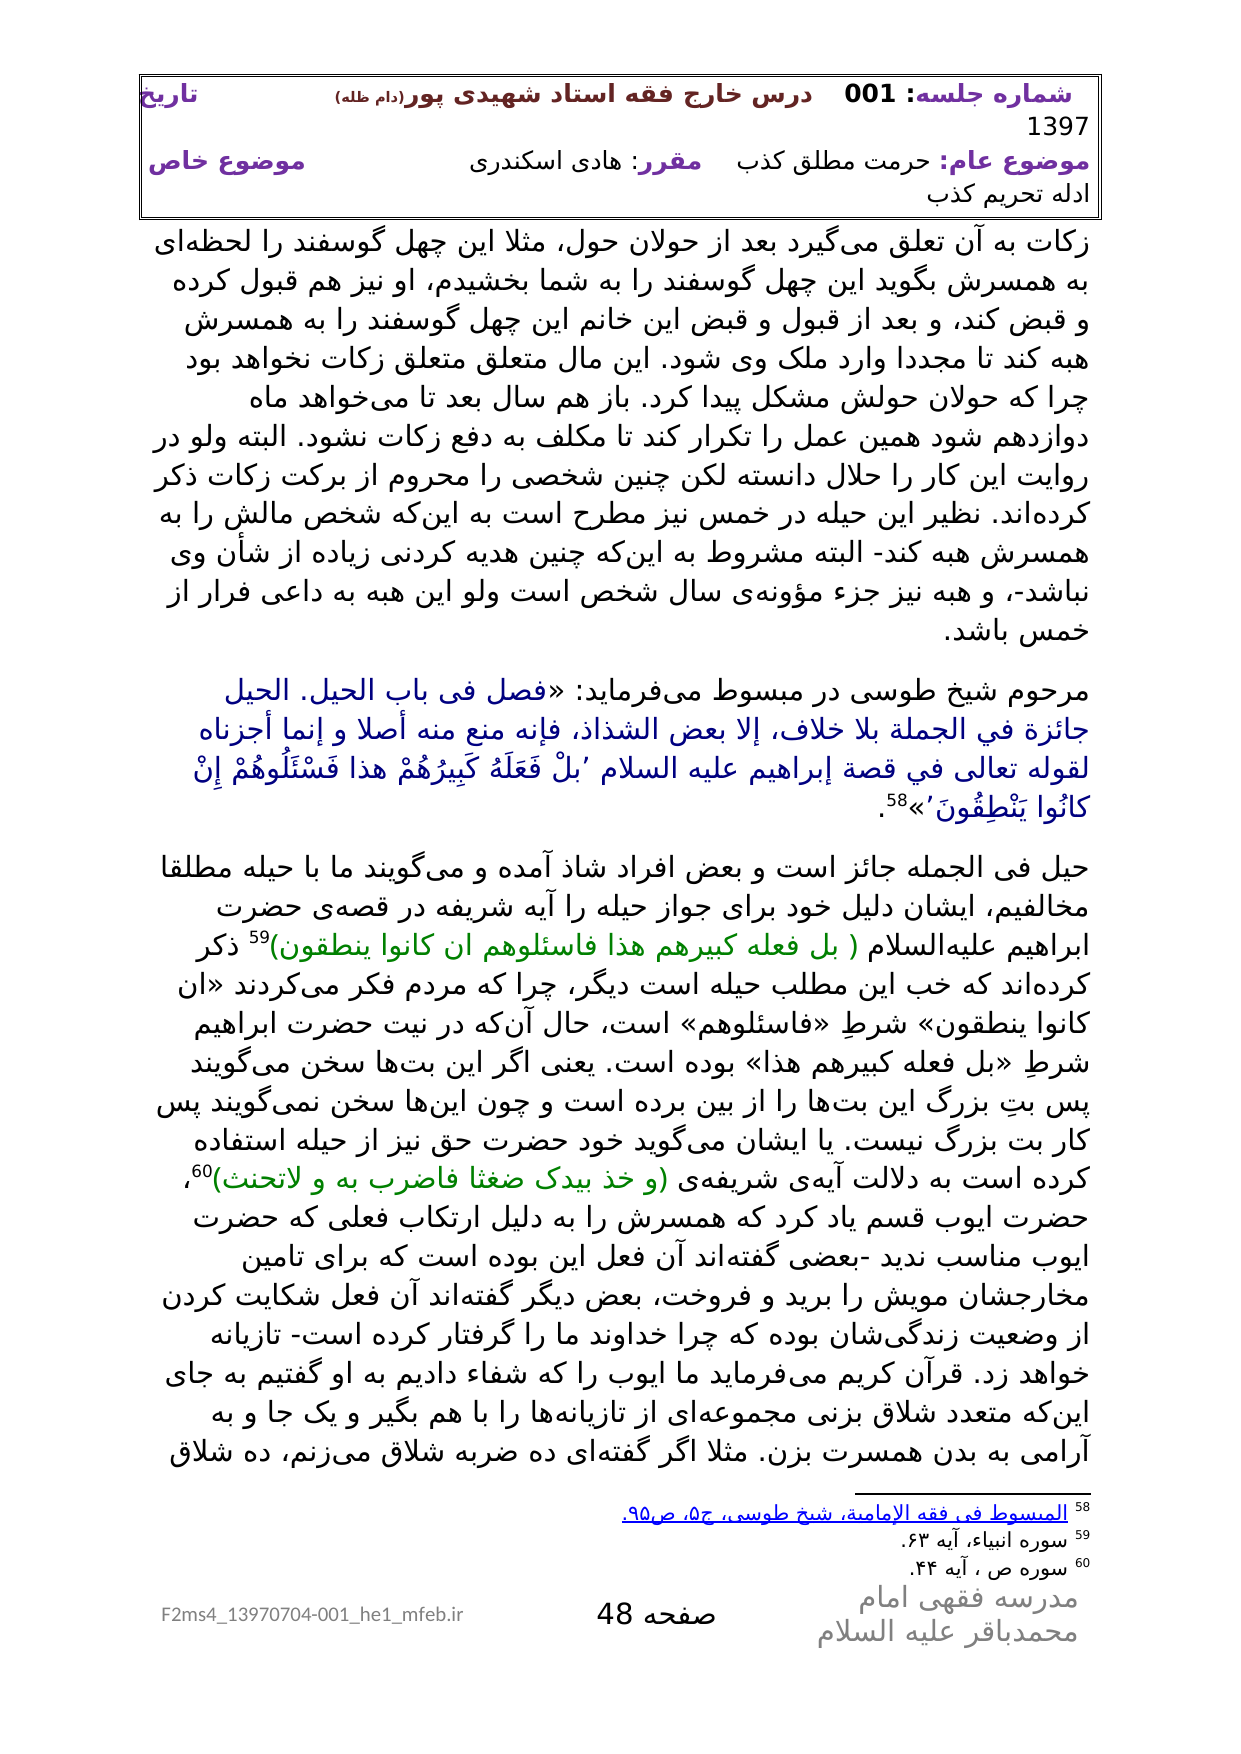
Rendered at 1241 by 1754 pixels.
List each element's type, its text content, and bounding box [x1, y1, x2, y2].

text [150, 224, 1090, 648]
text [150, 850, 1090, 1468]
text مرحوم شیخ طوسی در مبسوط می‌فرماید: «فصل فی باب الحیل. الحيل جائزة في الجملة بلا خلاف‌، إلا بعض الشذاذ، فإنه منع منه أصلا و إنما أجزناه لقوله تعالى في قصة إبراهيم عليه السلام ٬بلْ فَعَلَهُ كَبِيرُهُمْ هذا فَسْئَلُوهُمْ إِنْ كانُوا يَنْطِقُونَ٬». [150, 673, 1090, 824]
